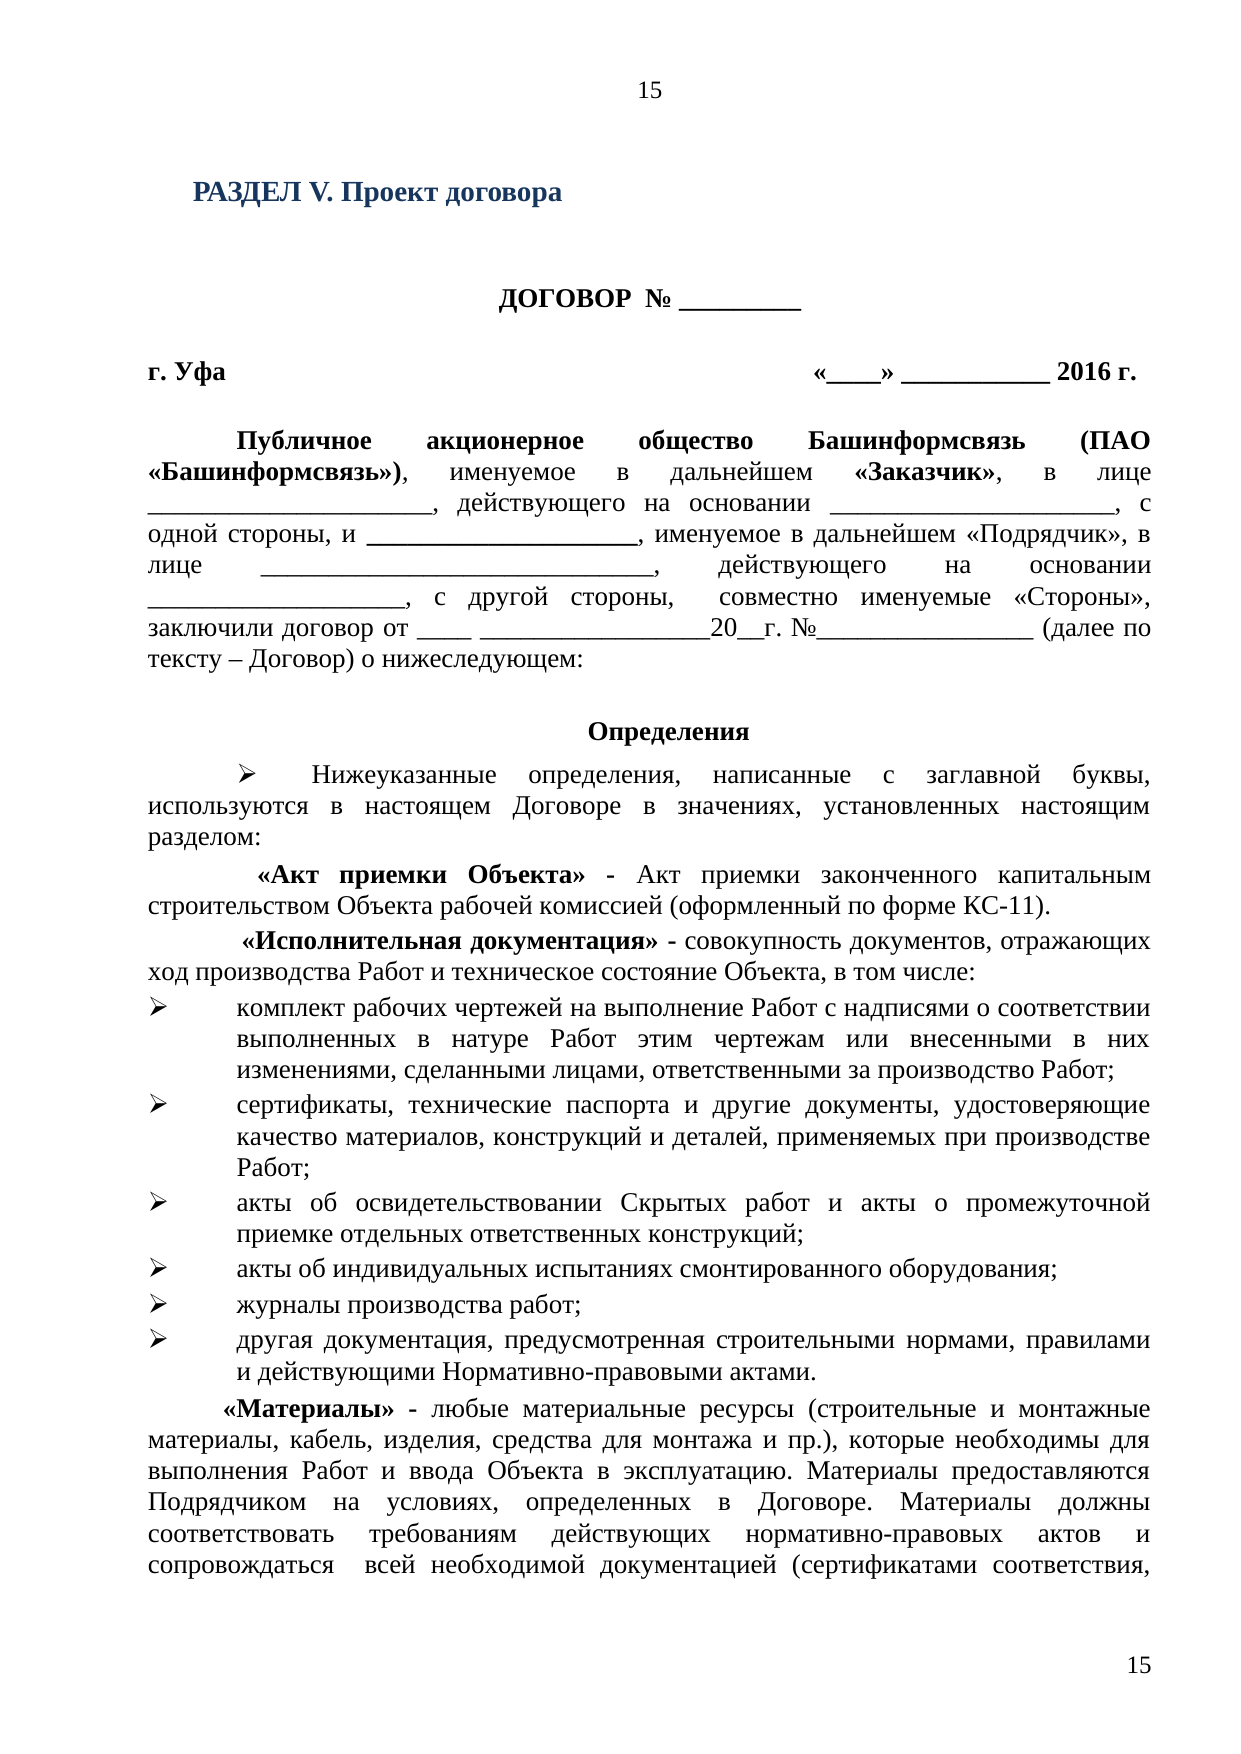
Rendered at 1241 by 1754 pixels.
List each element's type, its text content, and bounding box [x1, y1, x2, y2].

text ДОГОВОР № _________ [148, 282, 1152, 313]
list комплект рабочих чертежей на выполнение Работ с надписями о соответствии выполненных в натуре Работ этим чертежам или внесенными в них изменениями, сделанными лицами, ответственными за производство Работ; [148, 991, 1152, 1084]
text «Исполнительная документация» - совокупность документов, отражающих ход производства Работ и техническое состояние Объекта, в том числе: [148, 924, 1152, 986]
text «Акт приемки Объекта» - Акт приемки законченного капитальным строительством Объекта рабочей комиссией (оформленный по форме КС-11). [148, 858, 1152, 920]
subtitle РАЗДЕЛ V. Проект договора [193, 174, 1152, 208]
list акты об освидетельствовании Скрытых работ и акты о промежуточной приемке отдельных ответственных конструкций; [148, 1186, 1152, 1248]
text Определения [185, 716, 1152, 747]
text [148, 1392, 1152, 1579]
list Нижеуказанные определения, написанные с заглавной буквы, используются в настоящем Договоре в значениях, установленных настоящим разделом: [148, 758, 1152, 851]
list сертификаты, технические паспорта и другие документы, удостоверяющие качество материалов, конструкций и деталей, применяемых при производстве Работ; [148, 1088, 1152, 1182]
text г. Уфа «____» ___________ 2016 г. [148, 355, 1152, 387]
text Публичное акционерное общество Башинформсвязь (ПАО «Башинформсвязь»), именуемое в дальнейшем «Заказчик», в лице _____________________, действующего на основании _____________________, с одной стороны, и ____________________, именуемое в дальнейшем «Подрядчик», в лице _____________________________, действующего на основании ___________________, с другой стороны, совместно именуемые «Стороны», заключили договор от ____ _________________20__г. №________________ (далее по тексту – Договор) о нижеследующем: [148, 424, 1152, 673]
list другая документация, предусмотренная строительными нормами, правилами и действующими Нормативно-правовыми актами. [148, 1323, 1152, 1386]
list журналы производства работ; [148, 1288, 1152, 1319]
list акты об индивидуальных испытаниях смонтированного оборудования; [148, 1253, 1152, 1284]
